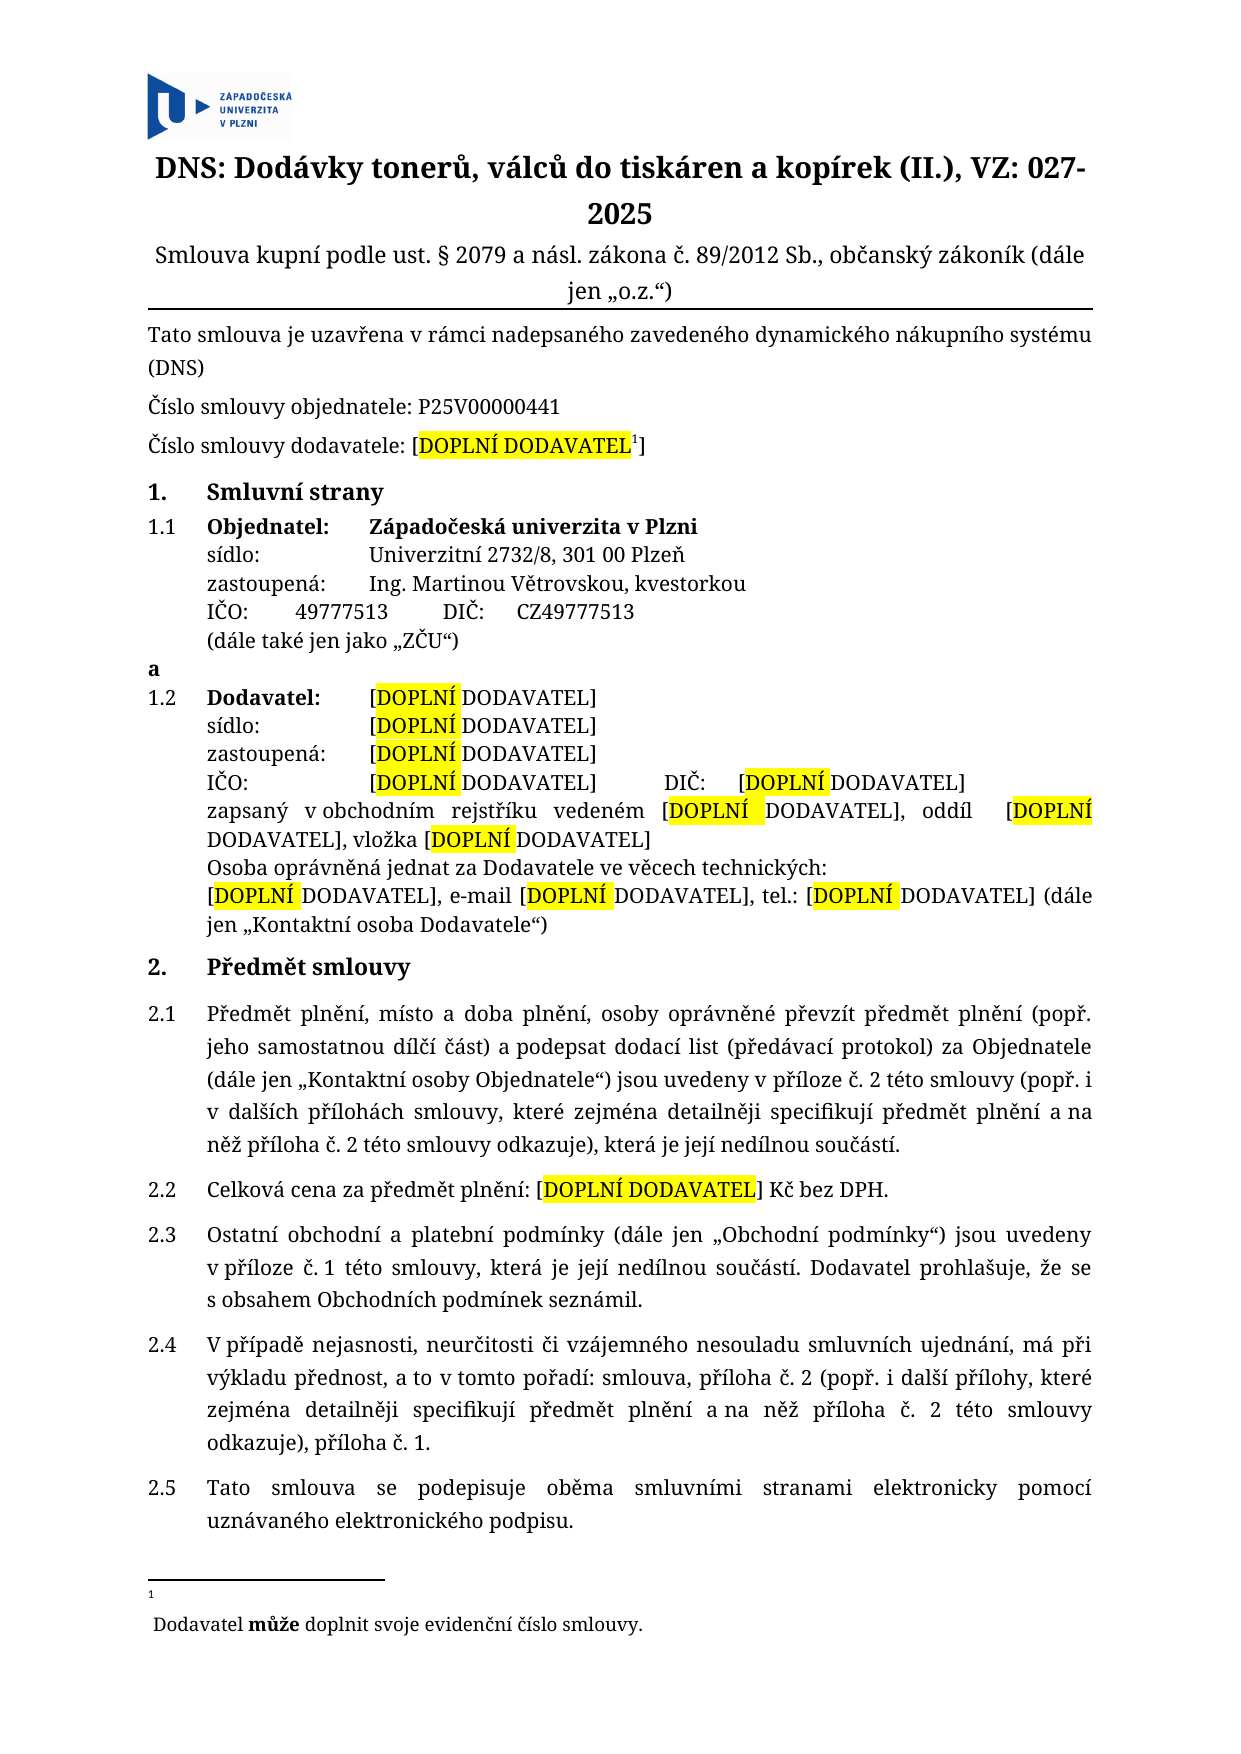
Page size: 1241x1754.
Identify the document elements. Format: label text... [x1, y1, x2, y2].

text sídlo: Univerzitní 2732/8, 301 00 Plzeň [207, 540, 1093, 569]
list Celková cena za předmět plnění: [DOPLNÍ DODAVATEL] Kč bez DPH. [148, 1175, 543, 1203]
text IČO: [DOPLNÍ DODAVATEL] DIČ: [DOPLNÍ DODAVATEL] [461, 768, 745, 796]
list Dodavatel: [DOPLNÍ DODAVATEL] [461, 683, 1093, 711]
list Předmět smlouvy [148, 951, 1093, 982]
text zapsaný v obchodním rejstříku vedeném [DOPLNÍ DODAVATEL], oddíl [DOPLNÍ DODAVATEL], vložka [DOPLNÍ DODAVATEL] [207, 796, 1093, 853]
text IČO: [DOPLNÍ DODAVATEL] DIČ: [DOPLNÍ DODAVATEL] [830, 768, 1093, 796]
list Tato smlouva se podepisuje oběma smluvními stranami elektronicky pomocí uznávaného elektronického podpisu. [148, 1473, 1093, 1534]
text sídlo: [DOPLNÍ DODAVATEL] [461, 711, 1093, 739]
text Číslo smlouvy dodavatele: [DOPLNÍ DODAVATEL] [148, 431, 419, 459]
text a [148, 654, 1093, 683]
list Dodavatel: [DOPLNÍ DODAVATEL] [148, 683, 376, 711]
text zastoupená: Ing. Martinou Větrovskou, kvestorkou [207, 569, 1093, 597]
text Číslo smlouvy objednatele: P25V00000441 [148, 392, 1093, 421]
text Osoba oprávněná jednat za Dodavatele ve věcech technických: [207, 853, 1093, 882]
list V případě nejasnosti, neurčitosti či vzájemného nesouladu smluvních ujednání, má při výkladu přednost, a to v tomto pořadí: smlouva, příloha č. 2 (popř. i další přílohy, které zejména detailněji specifikují předmět plnění a na něž příloha č. 2 této smlouvy odkazuje), příloha č. 1. [148, 1330, 1093, 1457]
list Předmět plnění, místo a doba plnění, osoby oprávněné převzít předmět plnění (popř. jeho samostatnou dílčí část) a podepsat dodací list (předávací protokol) za Objednatele (dále jen „Kontaktní osoby Objednatele“) jsou uvedeny v příloze č. 2 této smlouvy (popř. i v dalších přílohách smlouvy, které zejména detailněji specifikují předmět plnění a na něž příloha č. 2 této smlouvy odkazuje), která je její nedílnou součástí. [148, 999, 1093, 1158]
text DNS: Dodávky tonerů, válců do tiskáren a kopírek (II.), VZ: 027-2025 [148, 148, 1093, 233]
text Tato smlouva je uzavřena v rámci nadepsaného zavedeného dynamického nákupního systému (DNS) [148, 321, 1093, 382]
list Ostatní obchodní a platební podmínky (dále jen „Obchodní podmínky“) jsou uvedeny v příloze č. 1 této smlouvy, která je její nedílnou součástí. Dodavatel prohlašuje, že se s obsahem Obchodních podmínek seznámil. [148, 1220, 1093, 1314]
text Číslo smlouvy dodavatele: [DOPLNÍ DODAVATEL] [631, 431, 1093, 459]
text (dále také jen jako „ZČU“) [207, 626, 1093, 654]
text Smlouva kupní podle ust. § 2079 a násl. zákona č. 89/2012 Sb., občanský zákoník (dále jen „o.z.“) [148, 239, 1093, 308]
text IČO: 49777513 DIČ: CZ49777513 [207, 597, 1093, 626]
text sídlo: [DOPLNÍ DODAVATEL] [207, 711, 376, 739]
picture [147, 73, 292, 140]
list Celková cena za předmět plnění: [DOPLNÍ DODAVATEL] Kč bez DPH. [756, 1175, 1093, 1203]
list Smluvní strany [148, 476, 1093, 507]
text IČO: [DOPLNÍ DODAVATEL] DIČ: [DOPLNÍ DODAVATEL] [207, 768, 376, 796]
list Objednatel: Západočeská univerzita v Plzni [148, 512, 1093, 540]
text zastoupená: [DOPLNÍ DODAVATEL] [207, 739, 1093, 768]
text [DOPLNÍ DODAVATEL], e-mail [DOPLNÍ DODAVATEL], tel.: [DOPLNÍ DODAVATEL] (dále jen „Kontaktní osoba Dodavatele“) [207, 882, 1093, 938]
